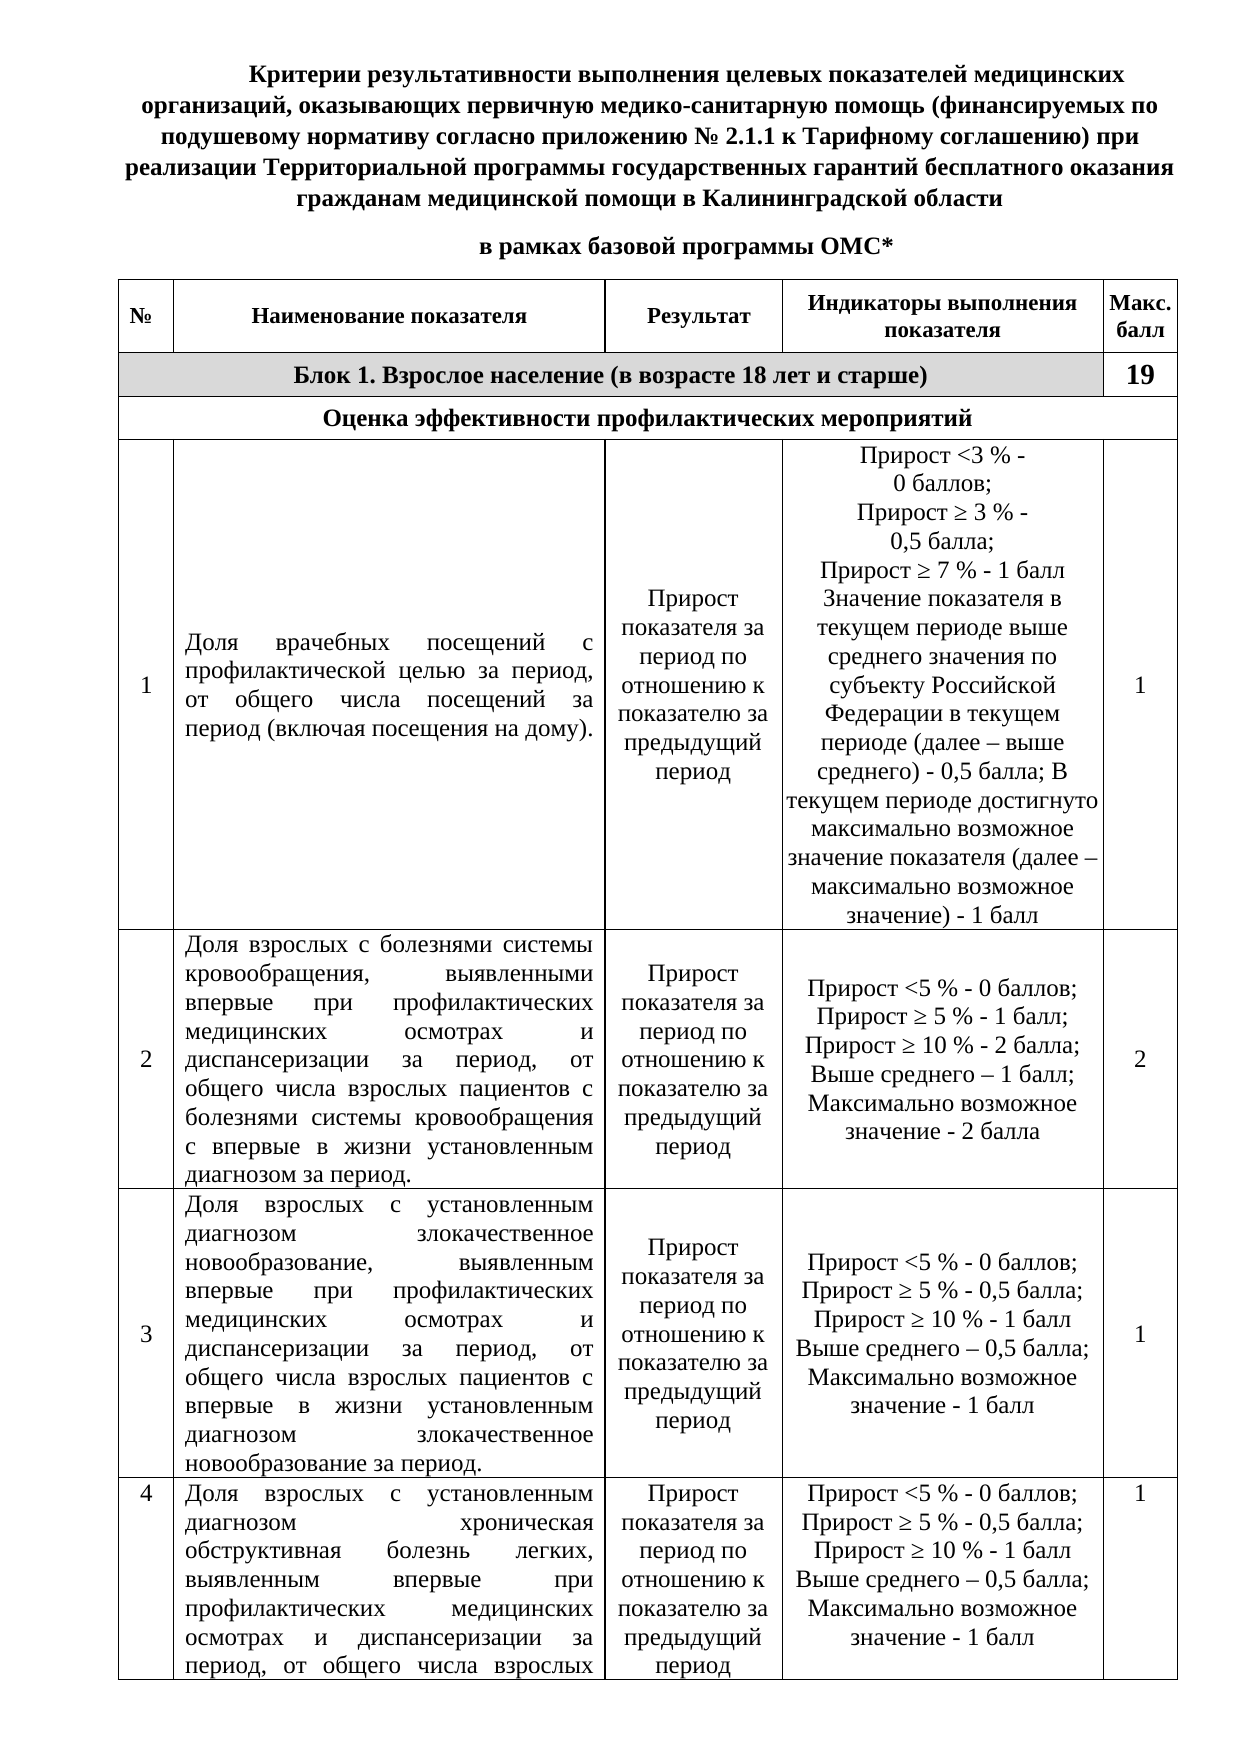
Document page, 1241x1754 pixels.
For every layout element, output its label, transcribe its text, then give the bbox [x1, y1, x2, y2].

table_cell 1 [1104, 1189, 1177, 1477]
table_header Индикаторы выполнения показателя [783, 280, 1103, 352]
table_cell Прирост показателя за период по отношению к показателю за предыдущий период [606, 1189, 782, 1477]
table_cell 1 [119, 440, 173, 928]
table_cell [174, 1478, 604, 1679]
table_cell Доля врачебных посещений с профилактической целью за период, от общего числа посещений за период (включая посещения на дому). [174, 440, 604, 928]
table_header Макс. балл [1104, 280, 1177, 352]
table_cell Доля взрослых с болезнями системы кровообращения, выявленными впервые при профилактических медицинских осмотрах и диспансеризации за период, от общего числа взрослых пациентов с болезнями системы кровообращения с впервые в жизни установленным диагнозом за период. [174, 930, 604, 1188]
table_cell 3 [119, 1189, 173, 1477]
table_cell 1 [1104, 440, 1177, 928]
table_cell 2 [1104, 930, 1177, 1188]
table_cell Прирост <5 % - 0 баллов; Прирост ≥ 5 % - 1 балл; Прирост ≥ 10 % - 2 балла; Выше среднего – 1 балл; Максимально возможное значение - 2 балла [783, 930, 1103, 1188]
table_cell Прирост <3 % - 0 баллов; Прирост ≥ 3 % - 0,5 балла; Прирост ≥ 7 % - 1 балл Значение показателя в текущем периоде выше среднего значения по субъекту Российской Федерации в текущем периоде (далее – выше среднего) - 0,5 балла; В текущем периоде достигнуто максимально возможное значение показателя (далее – максимально возможное значение) - 1 балл [783, 440, 1103, 928]
table_header Результат [606, 280, 782, 352]
table_cell Доля взрослых с установленным диагнозом злокачественное новообразование, выявленным впервые при профилактических медицинских осмотрах и диспансеризации за период, от общего числа взрослых пациентов с впервые в жизни установленным диагнозом злокачественное новообразование за период. [174, 1189, 604, 1477]
table_cell Блок 1. Взрослое население (в возрасте 18 лет и старше) [119, 353, 1103, 396]
table_cell Прирост <5 % - 0 баллов; Прирост ≥ 5 % - 0,5 балла; Прирост ≥ 10 % - 1 балл Выше среднего – 0,5 балла; Максимально возможное значение - 1 балл [783, 1189, 1103, 1477]
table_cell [606, 1478, 782, 1679]
table_cell 1 [1104, 1478, 1177, 1679]
table_cell 4 [119, 1478, 173, 1679]
text Критерии результативности выполнения целевых показателей медицинских организаций, оказывающих первичную медико-санитарную помощь (финансируемых по подушевому нормативу согласно приложению № 2.1.1 к Тарифному соглашению) при реализации Территориальной программы государственных гарантий бесплатного оказания гражданам медицинской помощи в Калининградской области [118, 59, 1181, 212]
table_cell Прирост показателя за период по отношению к показателю за предыдущий период [606, 930, 782, 1188]
table_cell 19 [1104, 353, 1177, 396]
text в рамках базовой программы ОМС* [118, 231, 1181, 260]
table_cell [783, 1478, 1103, 1679]
table_cell Прирост показателя за период по отношению к показателю за предыдущий период [606, 440, 782, 928]
table_cell Оценка эффективности профилактических мероприятий [119, 397, 1177, 439]
table_header Наименование показателя [174, 280, 604, 352]
table_cell 2 [119, 930, 173, 1188]
table_header № [119, 280, 173, 352]
